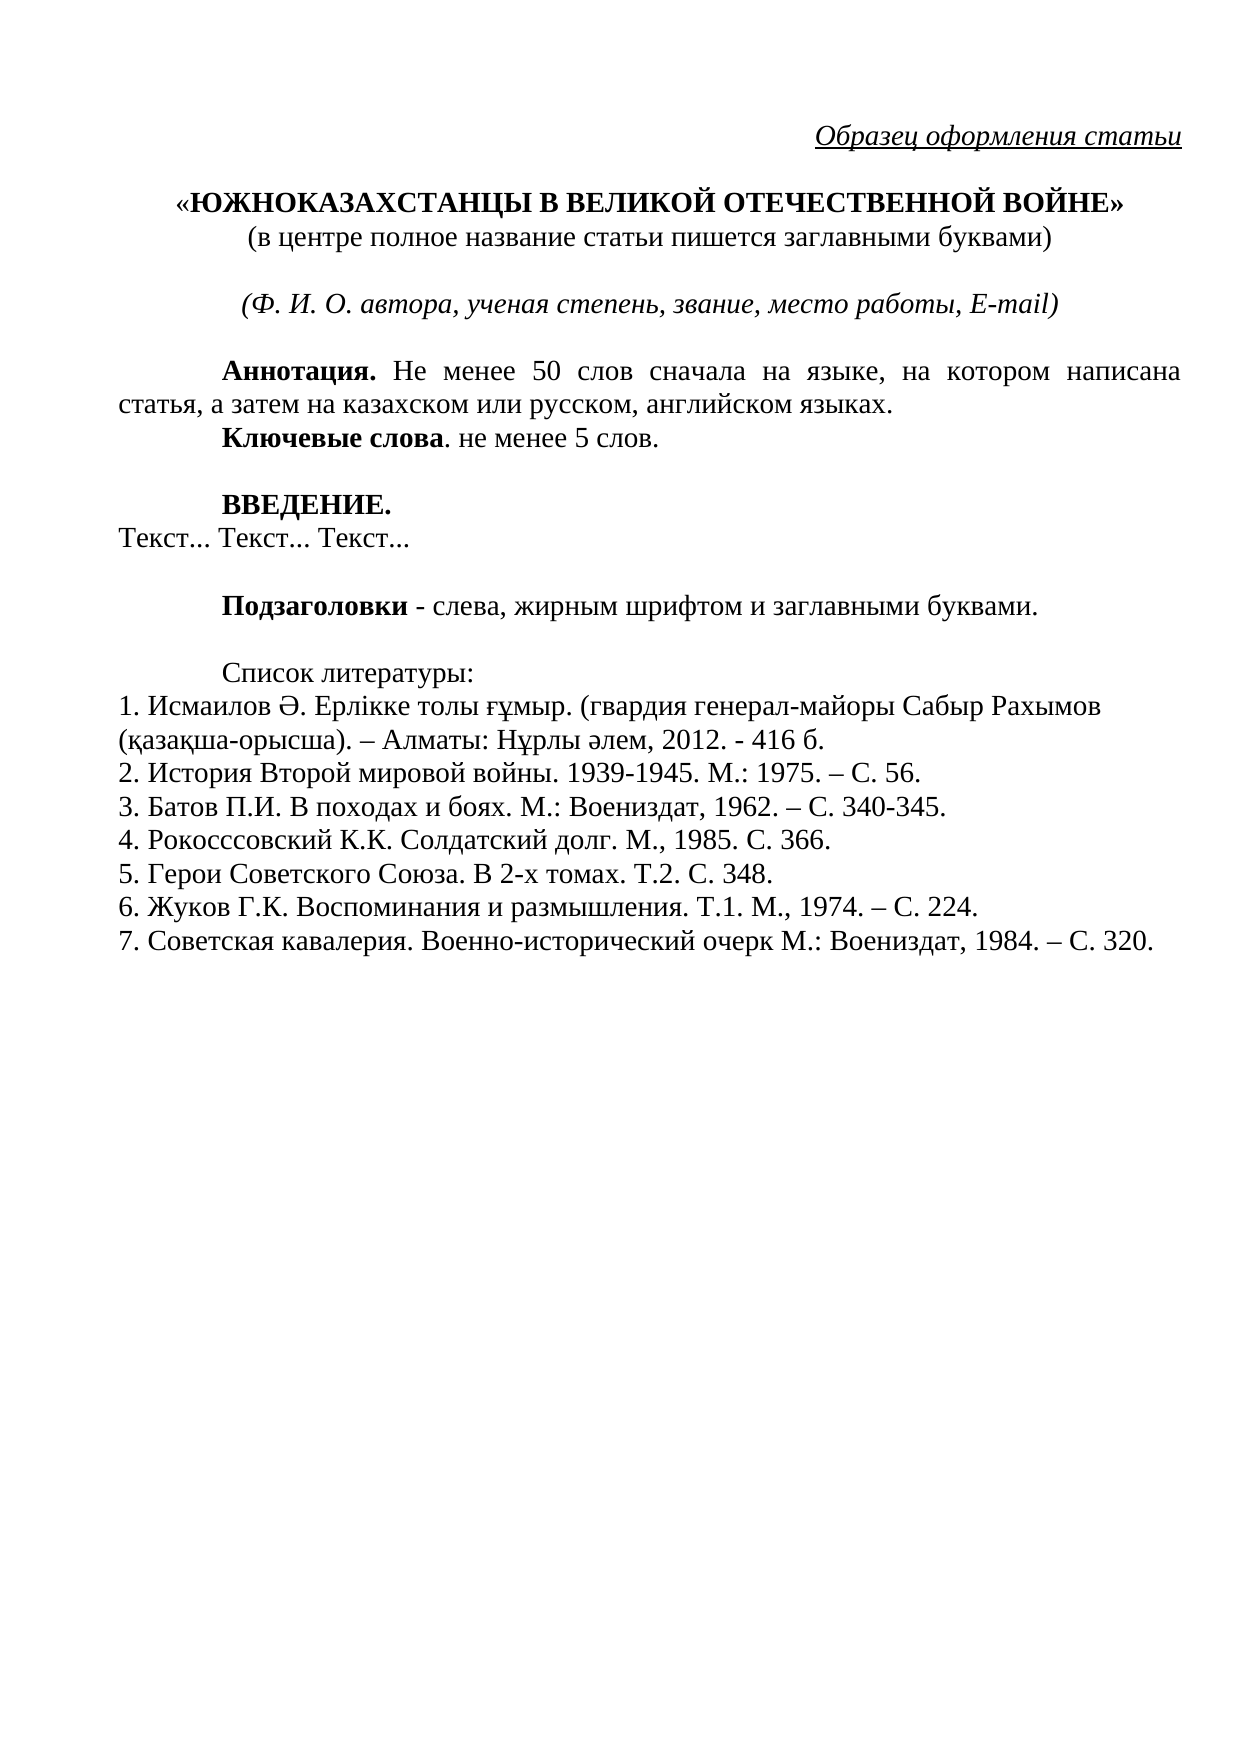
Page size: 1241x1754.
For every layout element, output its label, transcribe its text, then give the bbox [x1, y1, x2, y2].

text Текст... Текст... Текст... [118, 521, 1182, 554]
text 1. Исмаилов Ә. Ерлікке толы ғұмыр. (гвардия генерал-майоры Сабыр Рахымов [118, 688, 1182, 722]
text 2. История Второй мировой войны. 1939-1945. М.: 1975. – С. 56. [118, 755, 1182, 789]
text 7. Советская кавалерия. Военно-исторический очерк М.: Воениздат, 1984. – С. 320. [118, 923, 1182, 957]
text 3. Батов П.И. В походах и боях. М.: Воениздат, 1962. – С. 340-345. [118, 789, 1182, 822]
text Аннотация. Не менее 50 слов сначала на языке, на котором написана статья, а затем на казахском или русском, английском языках. [118, 353, 1182, 420]
text Подзаголовки - слева, жирным шрифтом и заглавными буквами. [118, 588, 1182, 621]
text (Ф. И. О. автора, ученая степень, звание, место работы, E-mail) [118, 286, 1182, 319]
text 4. Рокосссовский К.К. Солдатский долг. М., 1985. С. 366. [118, 822, 1182, 856]
text ВВЕДЕНИЕ. [118, 487, 1182, 521]
text Образец оформления статьи [118, 118, 1182, 152]
text 5. Герои Советского Союза. В 2-х томах. Т.2. С. 348. [118, 856, 1182, 889]
text 6. Жуков Г.К. Воспоминания и размышления. Т.1. М., 1974. – С. 224. [118, 889, 1182, 923]
text (в центре полное название статьи пишется заглавными буквами) [118, 219, 1182, 252]
text Список литературы: [118, 655, 1182, 688]
text «ЮЖНОКАЗАХСТАНЦЫ В ВЕЛИКОЙ ОТЕЧЕСТВЕННОЙ ВОЙНЕ» [118, 185, 1182, 219]
text (қазақша-орысша). – Алматы: Нұрлы әлем, 2012. - 416 б. [118, 722, 1182, 755]
text Ключевые слова. не менее 5 слов. [118, 420, 1182, 453]
